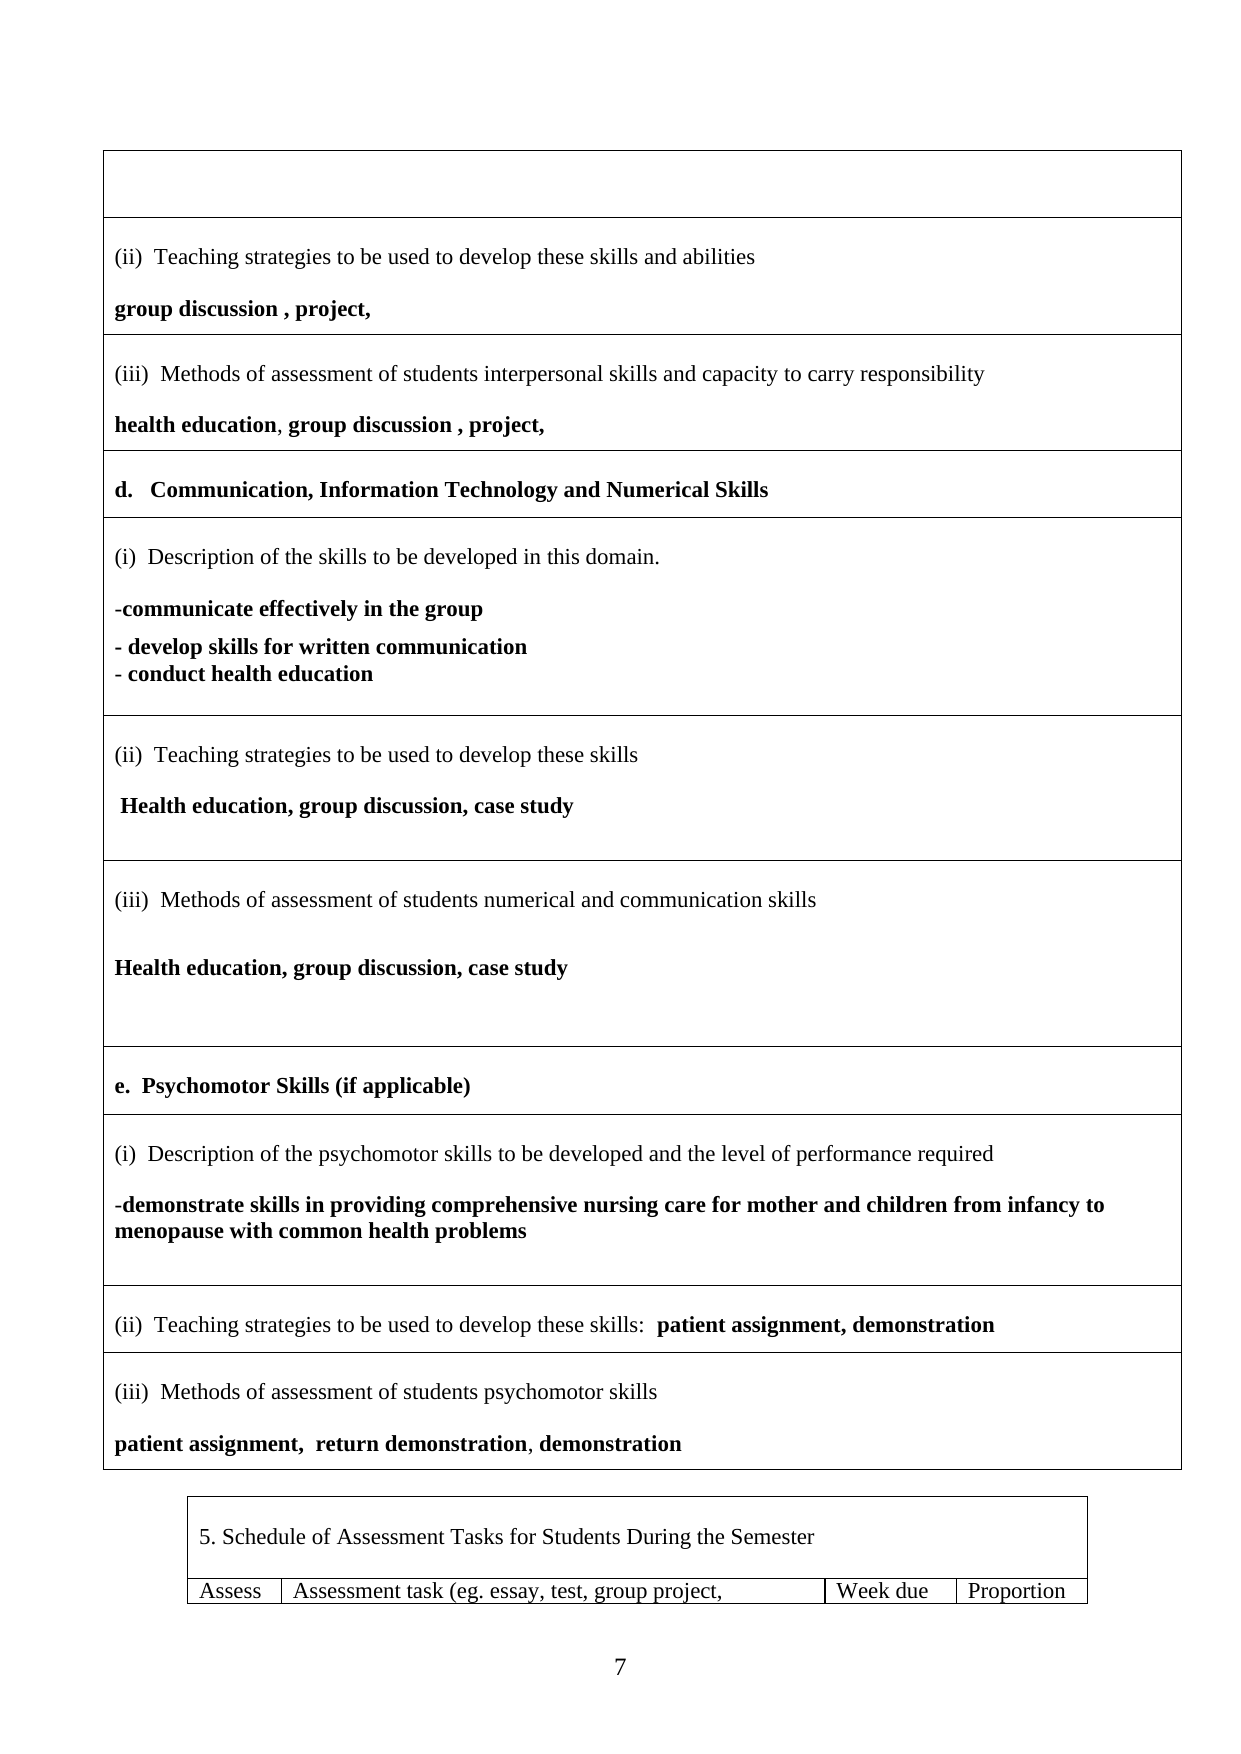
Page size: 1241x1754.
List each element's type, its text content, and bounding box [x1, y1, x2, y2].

table_cell (i) Description of the skills to be developed in this domain. -communicate effectively in the group - develop skills for written communication - conduct health education [104, 518, 1181, 715]
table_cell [282, 1579, 824, 1603]
table_cell (ii) Teaching strategies to be used to develop these skills and abilities group discussion , project, [104, 218, 1181, 333]
table_cell Assessment [188, 1579, 281, 1603]
table_cell e. Psychomotor Skills (if applicable) [104, 1047, 1181, 1113]
table_cell (ii) Teaching strategies to be used to develop these skills Health education, group discussion, case study [104, 716, 1181, 860]
table_header 5. Schedule of Assessment Tasks for Students During the Semester [188, 1497, 1087, 1578]
table_cell (i) Description of the psychomotor skills to be developed and the level of performance required -demonstrate skills in providing comprehensive nursing care for mother and children from infancy to menopause with common health problems [104, 1115, 1181, 1285]
table_cell (iii) Methods of assessment of students interpersonal skills and capacity to carry responsibility health education, group discussion , project, [104, 335, 1181, 450]
table_cell (iii) Methods of assessment of students numerical and communication skills Health education, group discussion, case study [104, 861, 1181, 1046]
table_cell d. Communication, Information Technology and Numerical Skills [104, 451, 1181, 517]
table_cell (ii) Teaching strategies to be used to develop these skills: patient assignment, demonstration [104, 1286, 1181, 1352]
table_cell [957, 1579, 1087, 1603]
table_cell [104, 151, 1181, 217]
table_cell Week due [826, 1579, 956, 1603]
table_cell (iii) Methods of assessment of students psychomotor skills patient assignment, return demonstration, demonstration [104, 1353, 1181, 1468]
